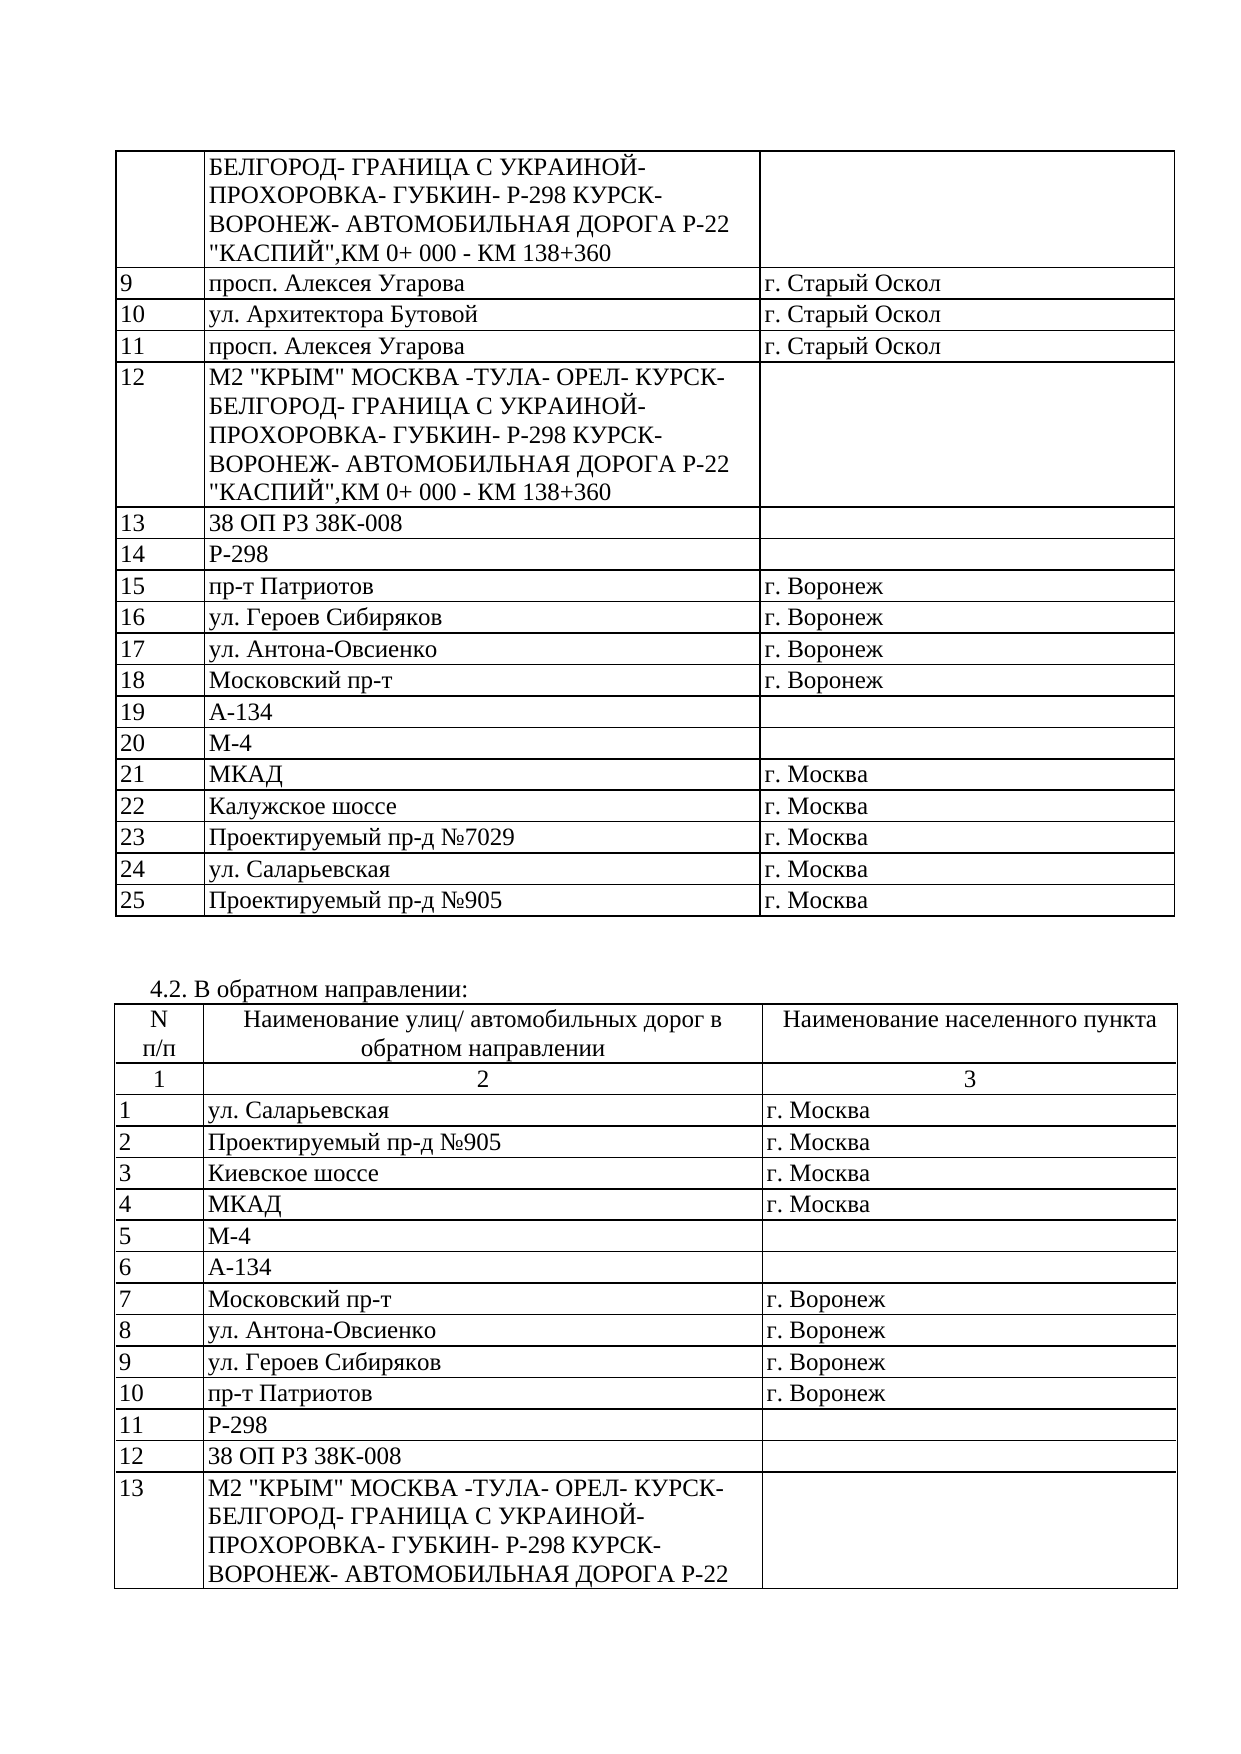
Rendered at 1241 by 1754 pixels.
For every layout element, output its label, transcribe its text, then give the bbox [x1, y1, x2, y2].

table_cell г. Воронеж [761, 665, 1174, 695]
table_cell [761, 539, 1174, 569]
table_cell [761, 152, 1174, 267]
table_cell 22 [117, 791, 204, 821]
table_cell 38 ОП РЗ 38К-008 [205, 508, 759, 538]
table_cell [204, 1473, 762, 1588]
table_cell г. Старый Оскол [761, 268, 1174, 298]
table_cell г. Москва [763, 1125, 1177, 1156]
table_cell пр-т Патриотов [205, 571, 759, 601]
table_cell 1 [115, 1063, 203, 1093]
table_cell г. Старый Оскол [761, 300, 1174, 329]
table_cell Московский пр-т [204, 1284, 762, 1314]
table_cell [761, 363, 1174, 506]
table_cell 3 [115, 1158, 203, 1188]
table_cell 8 [117, 152, 204, 267]
table_cell 11 [117, 331, 204, 361]
table_cell 13 [115, 1472, 203, 1588]
table_cell ул. Саларьевская [204, 1095, 762, 1125]
table_cell г. Воронеж [761, 634, 1174, 663]
table_cell А-134 [205, 697, 759, 726]
table_cell М-4 [204, 1221, 762, 1251]
table_cell 18 [117, 665, 204, 695]
table_cell Р-298 [205, 539, 759, 569]
table_cell МКАД [204, 1190, 762, 1219]
table_cell просп. Алексея Угарова [205, 268, 759, 298]
table_cell 15 [117, 571, 204, 601]
table_cell М-4 [205, 728, 759, 758]
table_cell г. Воронеж [763, 1377, 1177, 1408]
table_cell пр-т Патриотов [204, 1378, 762, 1408]
table_cell г. Старый Оскол [761, 331, 1174, 361]
table_cell 12 [117, 363, 204, 506]
table_header Наименование населенного пункта [763, 1005, 1177, 1062]
table_cell Проектируемый пр-д №905 [204, 1127, 762, 1156]
table_cell г. Москва [763, 1188, 1177, 1219]
table_cell г. Москва [761, 791, 1174, 821]
table_cell 5 [115, 1220, 203, 1251]
table_cell г. Москва [761, 854, 1174, 884]
table_cell [763, 1251, 1177, 1282]
table_cell 21 [117, 760, 204, 789]
table_cell 8 [115, 1315, 203, 1345]
table_cell МКАД [205, 760, 759, 789]
table_cell Проектируемый пр-д №905 [205, 885, 759, 915]
table_cell ул. Антона-Овсиенко [205, 634, 759, 663]
table_cell Киевское шоссе [204, 1158, 762, 1188]
table_cell 2 [204, 1064, 762, 1093]
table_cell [205, 152, 759, 267]
table_cell А-134 [204, 1252, 762, 1282]
table_cell 6 [115, 1252, 203, 1282]
table_cell 9 [117, 268, 204, 298]
table_cell 23 [117, 822, 204, 852]
table_cell г. Воронеж [763, 1282, 1177, 1314]
text 4.2. В обратном направлении: [150, 974, 1090, 1003]
table_cell ул. Саларьевская [205, 854, 759, 884]
table_cell [763, 1471, 1177, 1588]
table_cell 19 [117, 697, 204, 726]
table_cell ул. Архитектора Бутовой [205, 300, 759, 329]
table_cell г. Москва [761, 760, 1174, 789]
table_cell 16 [117, 602, 204, 632]
table_cell 38 ОП РЗ 38К-008 [204, 1441, 762, 1471]
table_cell ул. Антона-Овсиенко [204, 1315, 762, 1345]
table_cell 14 [117, 539, 204, 569]
table_cell г. Москва [761, 822, 1174, 852]
table_cell Проектируемый пр-д №7029 [205, 822, 759, 852]
table_cell г. Воронеж [761, 571, 1174, 601]
table_cell 11 [115, 1409, 203, 1439]
table_cell 4 [115, 1189, 203, 1219]
table_cell просп. Алексея Угарова [205, 331, 759, 361]
table_cell 17 [117, 634, 204, 663]
table_cell 1 [115, 1095, 203, 1125]
table_cell ул. Героев Сибиряков [204, 1347, 762, 1377]
table_cell 10 [115, 1378, 203, 1408]
table_cell [763, 1219, 1177, 1251]
table_cell 12 [115, 1441, 203, 1471]
table_cell 9 [115, 1346, 203, 1377]
table_cell г. Воронеж [763, 1345, 1177, 1377]
table_cell [763, 1440, 1177, 1471]
table_cell 7 [115, 1283, 203, 1314]
table_header N п/п [115, 1005, 203, 1062]
table_cell 10 [117, 300, 204, 329]
table_cell г. Москва [763, 1094, 1177, 1125]
table_cell 20 [117, 728, 204, 758]
table_cell [761, 697, 1174, 726]
table_cell г. Москва [763, 1156, 1177, 1188]
table_cell г. Москва [761, 885, 1174, 915]
table_cell Московский пр-т [205, 665, 759, 695]
table_cell г. Воронеж [763, 1314, 1177, 1345]
table_cell 13 [117, 508, 204, 538]
table_cell Калужское шоссе [205, 791, 759, 821]
table_cell Р-298 [204, 1410, 762, 1439]
table_cell [761, 728, 1174, 758]
table_cell 3 [763, 1062, 1177, 1093]
table_cell г. Воронеж [761, 602, 1174, 632]
table_cell [761, 508, 1174, 538]
table_cell 2 [115, 1126, 203, 1156]
table_cell [763, 1408, 1177, 1439]
table_cell 24 [117, 854, 204, 884]
table_cell 25 [117, 885, 204, 915]
table_cell ул. Героев Сибиряков [205, 602, 759, 632]
table_header Наименование улиц/ автомобильных дорог в обратном направлении [204, 1005, 762, 1062]
